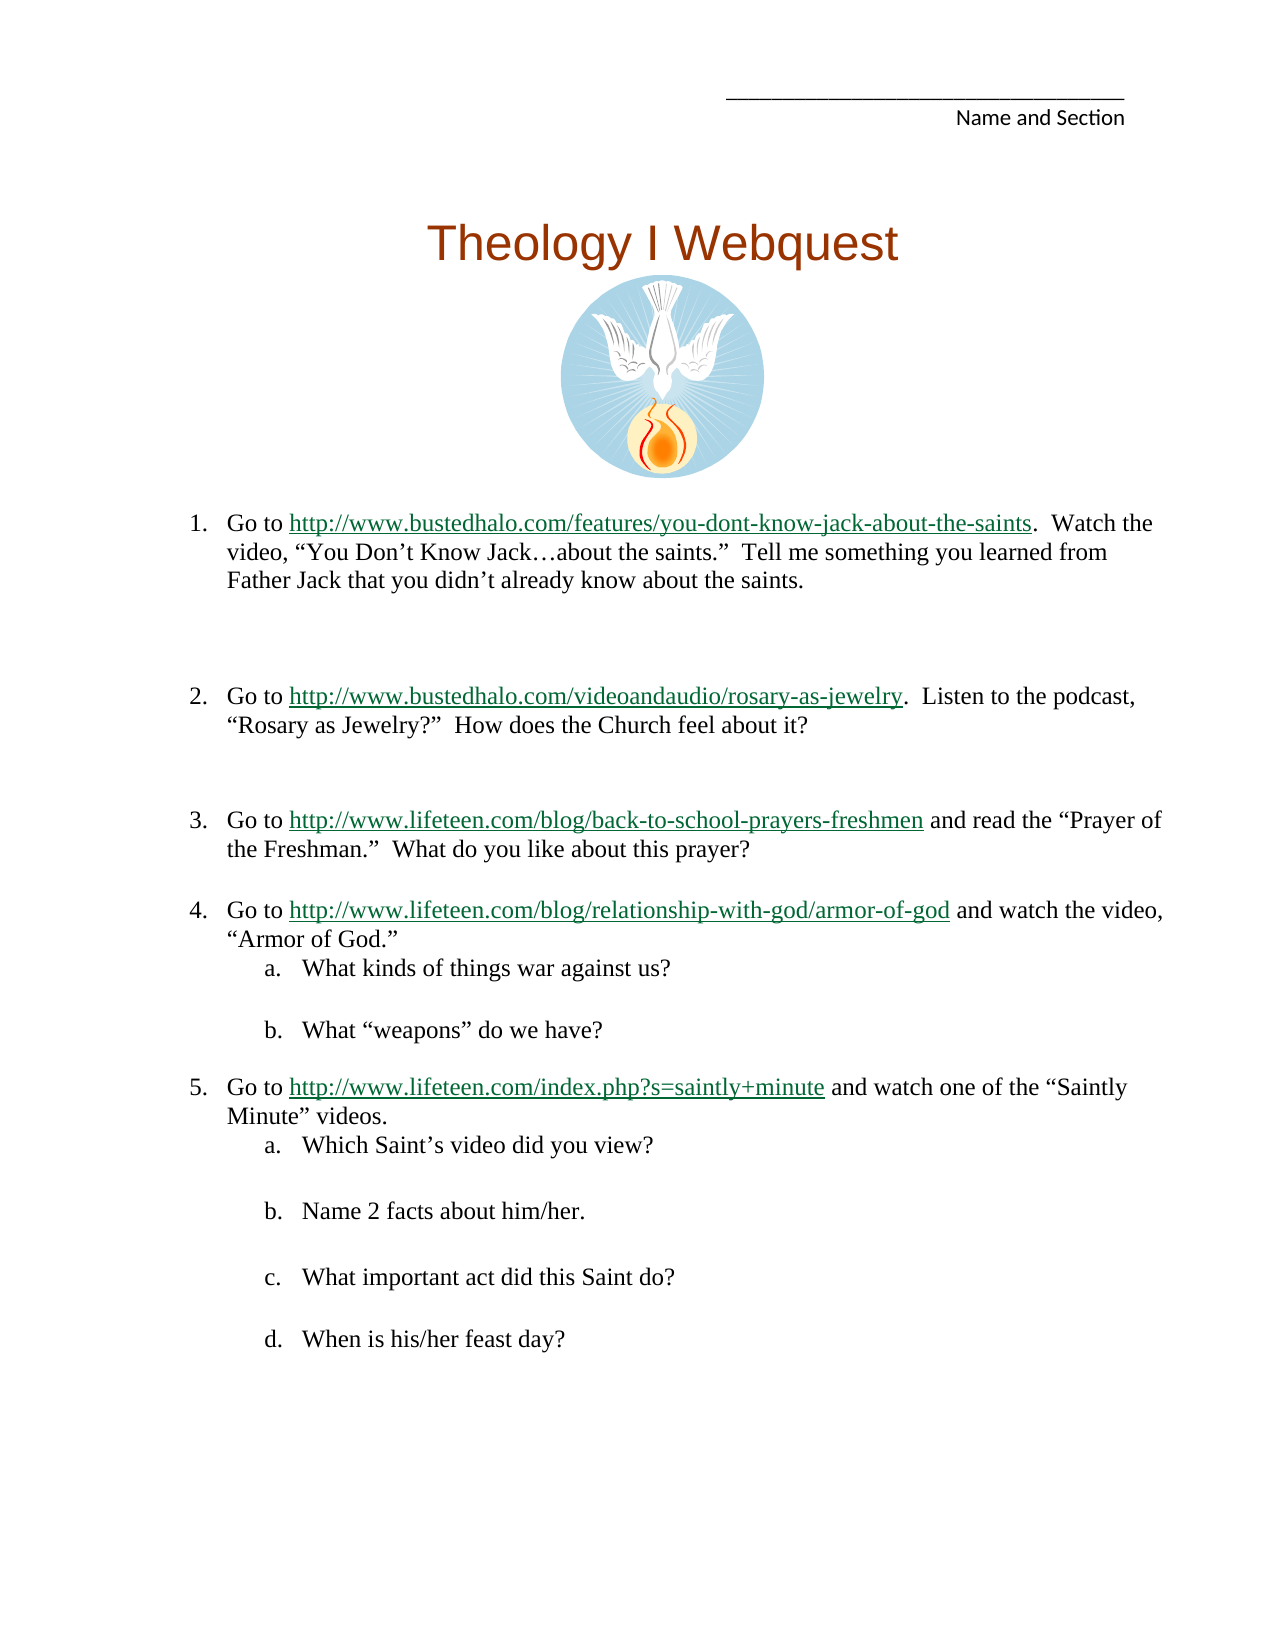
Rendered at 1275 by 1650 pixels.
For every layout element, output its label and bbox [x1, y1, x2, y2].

table_header [150, 159, 1275, 1379]
